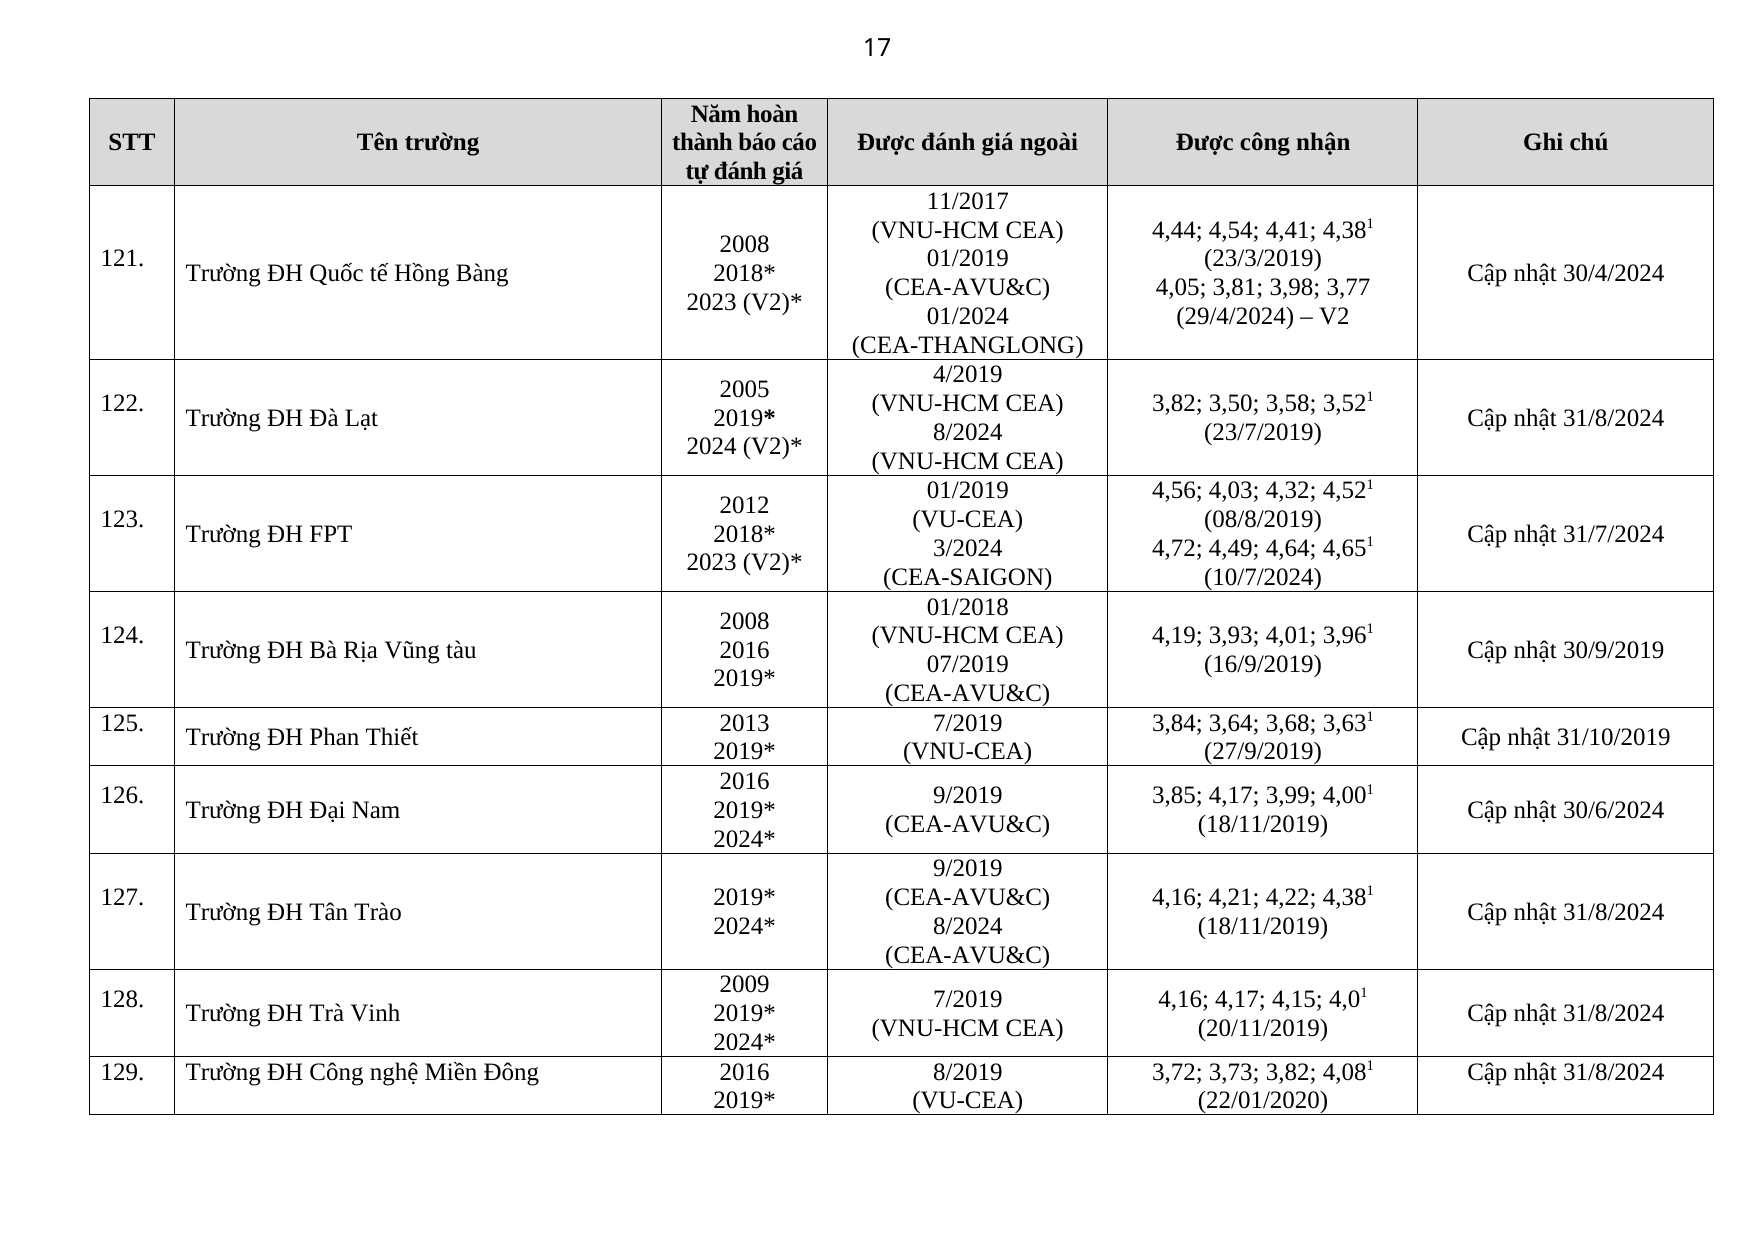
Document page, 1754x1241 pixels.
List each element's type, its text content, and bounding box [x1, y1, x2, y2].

table_cell [90, 186, 174, 358]
table_cell Trường ĐH Đà Lạt [175, 360, 661, 474]
table_cell Trường ĐH Trà Vinh [175, 970, 661, 1056]
table_header Được đánh giá ngoài [828, 99, 1107, 185]
table_cell 3,72; 3,73; 3,82; 4,081 (22/01/2020) [1108, 1057, 1417, 1114]
table_cell Trường ĐH Công nghệ Miền Đông [175, 1057, 661, 1114]
table_cell 01/2018 (VNU-HCM CEA) 07/2019 (CEA-AVU&C) [828, 592, 1107, 707]
table_cell Trường ĐH FPT [175, 476, 661, 591]
table_cell 2005 2019* 2024 (V2)* [662, 360, 827, 474]
table_cell [90, 854, 174, 968]
table_cell 9/2019 (CEA-AVU&C) [828, 766, 1107, 852]
table_cell [90, 592, 174, 707]
table_cell 2009 2019* 2024* [662, 970, 827, 1056]
table_cell 8/2019 (VU-CEA) 8/2024 CEA-SAIGON [828, 1057, 1107, 1114]
table_cell 2008 2018* 2023 (V2)* [662, 186, 827, 358]
table_cell 2012 2018* 2023 (V2)* [662, 476, 827, 591]
table_cell Cập nhật 31/8/2024 [1418, 1057, 1713, 1114]
table_cell Trường ĐH Tân Trào [175, 854, 661, 968]
table_cell [90, 1057, 174, 1114]
table_header Tên trường [175, 99, 661, 185]
table_cell 7/2019 (VNU-CEA) [828, 708, 1107, 765]
table_cell [90, 708, 174, 765]
table_cell 2008 2016 2019* [662, 592, 827, 707]
table_cell Cập nhật 30/4/2024 [1418, 186, 1713, 358]
table_cell 2016 2019* 2024* [662, 766, 827, 852]
table_cell Cập nhật 30/6/2024 [1418, 766, 1713, 852]
table_header Được công nhận [1108, 99, 1417, 185]
table_cell Cập nhật 30/9/2019 [1418, 592, 1713, 707]
table_cell 2013 2019* [662, 708, 827, 765]
table_cell [90, 766, 174, 852]
table_cell 4,19; 3,93; 4,01; 3,961 (16/9/2019) [1108, 592, 1417, 707]
table_header Năm hoàn thành báo cáo tự đánh giá [662, 99, 827, 185]
table_cell 3,82; 3,50; 3,58; 3,521 (23/7/2019) [1108, 360, 1417, 474]
table_cell Cập nhật 31/8/2024 [1418, 854, 1713, 968]
table_cell Cập nhật 31/8/2024 [1418, 970, 1713, 1056]
table_cell Cập nhật 31/7/2024 [1418, 476, 1713, 591]
table_cell Trường ĐH Bà Rịa Vũng tàu [175, 592, 661, 707]
table_cell [90, 970, 174, 1056]
table_cell Cập nhật 31/10/2019 [1418, 708, 1713, 765]
table_cell 2016 2019* [662, 1057, 827, 1114]
table_cell 7/2019 (VNU-HCM CEA) [828, 970, 1107, 1056]
table_cell Cập nhật 31/8/2024 [1418, 360, 1713, 474]
table_cell 3,85; 4,17; 3,99; 4,001 (18/11/2019) [1108, 766, 1417, 852]
table_cell Trường ĐH Quốc tế Hồng Bàng [175, 186, 661, 358]
table_cell [90, 360, 174, 474]
table_cell Trường ĐH Phan Thiết [175, 708, 661, 765]
table_cell 4,44; 4,54; 4,41; 4,381 (23/3/2019) 4,05; 3,81; 3,98; 3,77 (29/4/2024) – V2 [1108, 186, 1417, 358]
table_cell Trường ĐH Đại Nam [175, 766, 661, 852]
table_cell 3,84; 3,64; 3,68; 3,631 (27/9/2019) [1108, 708, 1417, 765]
table_header Ghi chú [1418, 99, 1713, 185]
table_cell 4,16; 4,21; 4,22; 4,381 (18/11/2019) [1108, 854, 1417, 968]
table_cell 9/2019 (CEA-AVU&C) 8/2024 (CEA-AVU&C) [828, 854, 1107, 968]
table_cell 4,56; 4,03; 4,32; 4,521 (08/8/2019) 4,72; 4,49; 4,64; 4,651 (10/7/2024) [1108, 476, 1417, 591]
table_cell [90, 476, 174, 591]
table_cell 4,16; 4,17; 4,15; 4,01 (20/11/2019) [1108, 970, 1417, 1056]
table_cell 11/2017 (VNU-HCM CEA) 01/2019 (CEA-AVU&C) 01/2024 (CEA-THANGLONG) [828, 186, 1107, 358]
table_cell 4/2019 (VNU-HCM CEA) 8/2024 (VNU-HCM CEA) [828, 360, 1107, 474]
table_cell 01/2019 (VU-CEA) 3/2024 (CEA-SAIGON) [828, 476, 1107, 591]
table_cell 2019* 2024* [662, 854, 827, 968]
table_header STT [90, 99, 174, 185]
